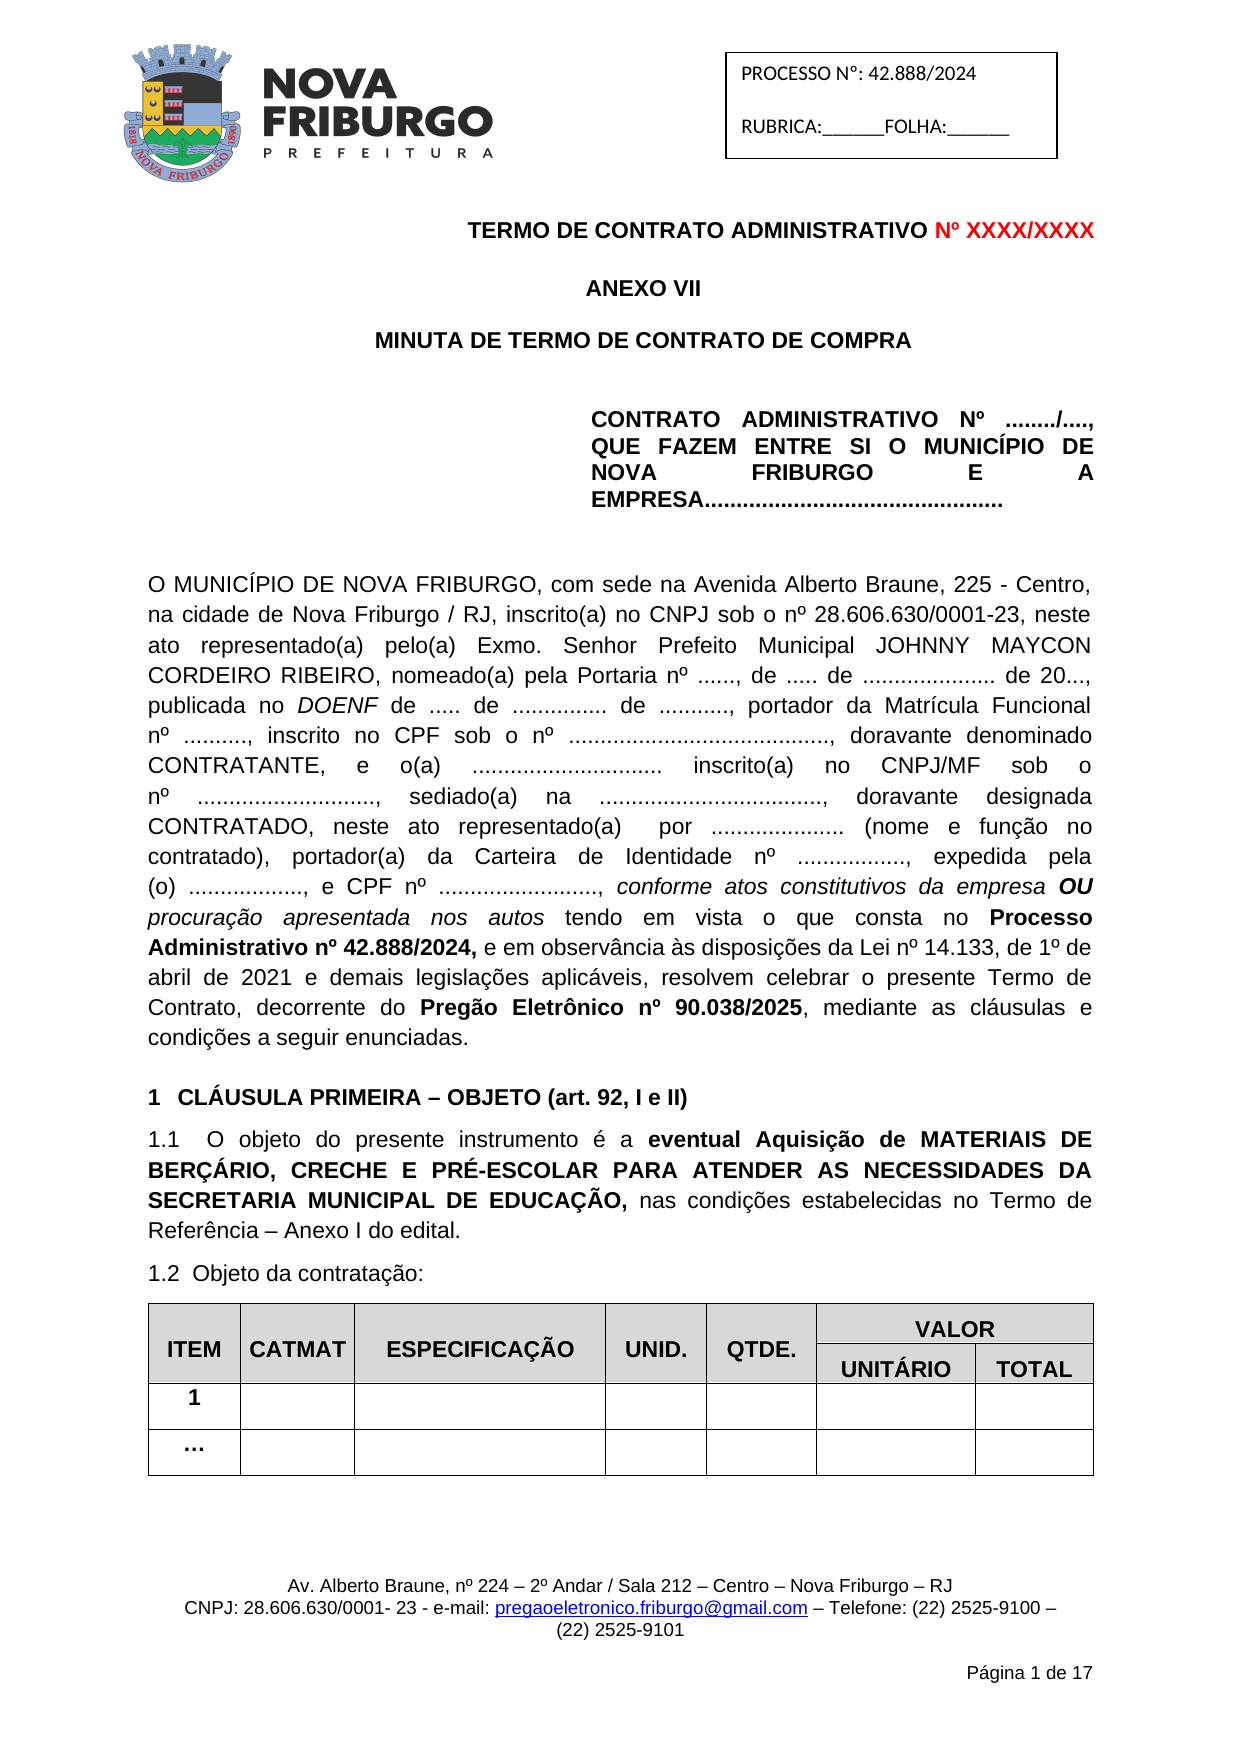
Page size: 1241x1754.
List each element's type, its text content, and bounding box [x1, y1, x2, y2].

table_header ESPECIFICAÇÃO [355, 1304, 605, 1382]
table_cell UNITÁRIO [817, 1344, 975, 1382]
table_cell [976, 1430, 1093, 1475]
list CLÁUSULA PRIMEIRA – OBJETO (art. 92, I e II) [148, 1084, 1092, 1110]
text ANEXO VII [192, 275, 1094, 301]
table_cell [817, 1430, 975, 1475]
table_cell [817, 1384, 975, 1429]
table_header ITEM [149, 1304, 240, 1382]
table_cell [355, 1384, 605, 1429]
table_header VALOR [817, 1304, 1093, 1342]
table_cell [241, 1384, 354, 1429]
table_cell TOTAL [976, 1344, 1093, 1382]
table_cell [241, 1430, 354, 1475]
table_cell … [149, 1430, 240, 1475]
list O objeto do presente instrumento é a eventual Aquisição de MATERIAIS DE BERÇÁRIO, CRECHE E PRÉ-ESCOLAR PARA ATENDER AS NECESSIDADES DA SECRETARIA MUNICIPAL DE EDUCAÇÃO, nas condições estabelecidas no Termo de Referência – Anexo I do edital. [148, 1126, 1092, 1243]
table_cell [355, 1430, 605, 1475]
table_cell [707, 1430, 816, 1475]
table_cell [976, 1384, 1093, 1429]
table_cell 1 [149, 1384, 240, 1429]
list Objeto da contratação: [148, 1260, 1092, 1286]
text MINUTA DE TERMO DE CONTRATO DE COMPRA [192, 327, 1094, 354]
table_header UNID. [606, 1304, 706, 1382]
table_cell [606, 1384, 706, 1429]
table_header QTDE. [707, 1304, 816, 1382]
table_cell [707, 1384, 816, 1429]
table_cell [606, 1430, 706, 1475]
text O MUNICÍPIO DE NOVA FRIBURGO, com sede na Avenida Alberto Braune, 225 - Centro, na cidade de Nova Friburgo / RJ, inscrito(a) no CNPJ sob o nº 28.606.630/0001-23, neste ato representado(a) pelo(a) Exmo. Senhor Prefeito Municipal JOHNNY MAYCON CORDEIRO RIBEIRO, nomeado(a) pela Portaria nº ......, de ..... de ..................... de 20..., publicada no DOENF de ..... de ............... de ..........., portador da Matrícula Funcional nº .........., inscrito no CPF sob o nº ........................................., doravante denominado CONTRATANTE, e o(a) .............................. inscrito(a) no CNPJ/MF sob o nº ............................, sediado(a) na ..................................., doravante designada CONTRATADO, neste ato representado(a) por ..................... (nome e função no contratado), portador(a) da Carteira de Identidade nº ................., expedida pela (o) .................., e CPF nº ........................., conforme atos constitutivos da empresa OU procuração apresentada nos autos tendo em vista o que consta no Processo Administrativo nº 42.888/2024, e em observância às disposições da Lei nº 14.133, de 1º de abril de 2021 e demais legislações aplicáveis, resolvem celebrar o presente Termo de Contrato, decorrente do Pregão Eletrônico nº 90.038/2025, mediante as cláusulas e condições a seguir enunciadas. [148, 571, 1092, 1051]
picture [109, 38, 507, 184]
text CONTRATO ADMINISTRATIVO Nº ......../...., QUE FAZEM ENTRE SI O MUNICÍPIO DE NOVA FRIBURGO E A EMPRESA............................................... [591, 406, 1094, 512]
table_header CATMAT [241, 1304, 354, 1382]
